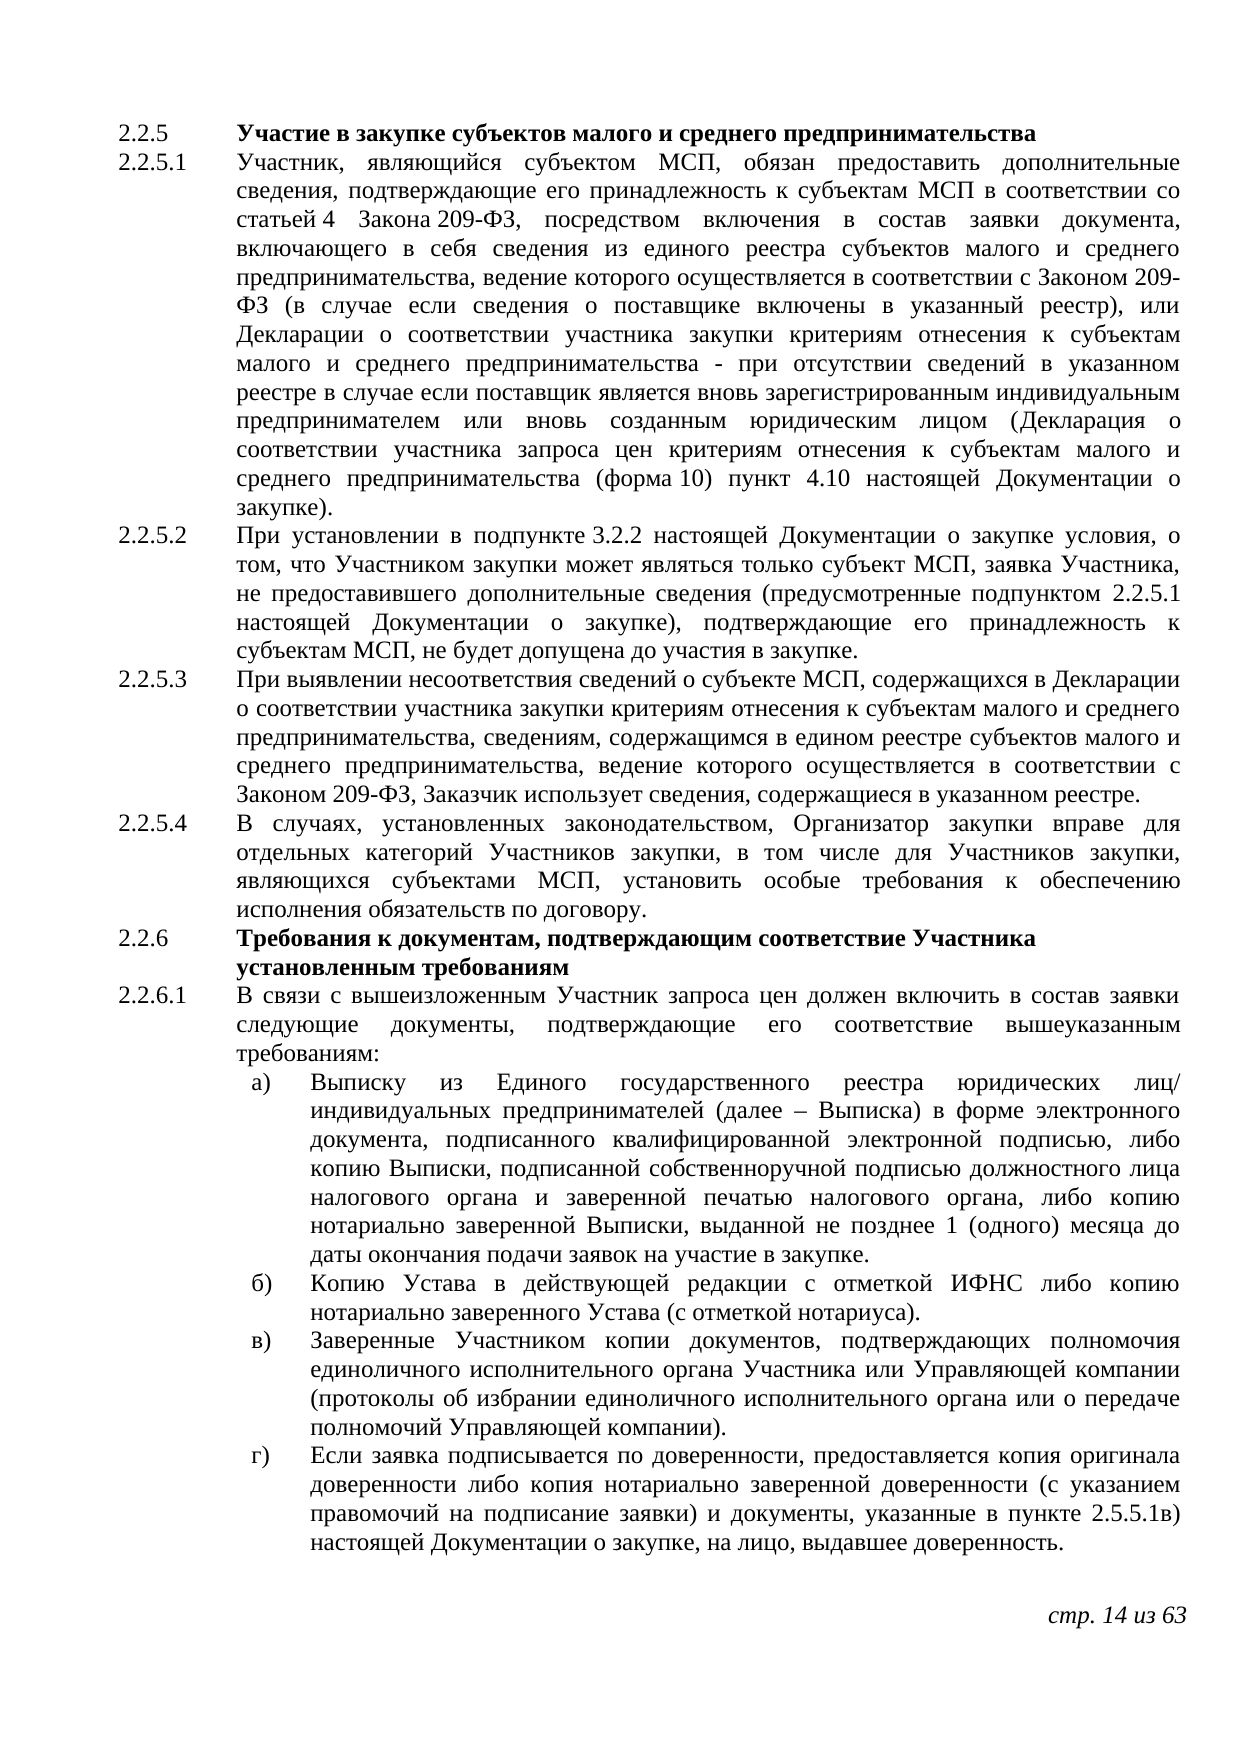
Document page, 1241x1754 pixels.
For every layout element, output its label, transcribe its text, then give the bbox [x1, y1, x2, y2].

list Если заявка подписывается по доверенности, предоставляется копия оригинала доверенности либо копия нотариально заверенной доверенности (с указанием правомочий на подписание заявки) и документы, указанные в пункте 2.5.5.1в) настоящей Документации о закупке, на лицо, выдавшее доверенность. [251, 1441, 1181, 1556]
list Копию Устава в действующей редакции с отметкой ИФНС либо копию нотариально заверенного Устава (с отметкой нотариуса). [251, 1268, 1181, 1326]
list В связи с вышеизложенным Участник запроса цен должен включить в состав заявки следующие документы, подтверждающие его соответствие вышеуказанным требованиям: [118, 981, 1181, 1067]
list Заверенные Участником копии документов, подтверждающих полномочия единоличного исполнительного органа Участника или Управляющей компании (протоколы об избрании единоличного исполнительного органа или о передаче полномочий Управляющей компании). [251, 1326, 1181, 1441]
list Участие в закупке субъектов малого и среднего предпринимательства [118, 118, 1181, 147]
list В случаях, установленных законодательством, Организатор закупки вправе для отдельных категорий Участников закупки, в том числе для Участников закупки, являющихся субъектами МСП, установить особые требования к обеспечению исполнения обязательств по договору. [118, 808, 1181, 923]
list При установлении в подпункте 3.2.2 настоящей Документации о закупке условия, о том, что Участником закупки может являться только субъект МСП, заявка Участника, не предоставившего дополнительные сведения (предусмотренные подпунктом 2.2.5.1 настоящей Документации о закупке), подтверждающие его принадлежность к субъектам МСП, не будет допущена до участия в закупке. [118, 521, 1181, 664]
list Выписку из Единого государственного реестра юридических лиц/ индивидуальных предпринимателей (далее – Выписка) в форме электронного документа, подписанного квалифицированной электронной подписью, либо копию Выписки, подписанной собственноручной подписью должностного лица налогового органа и заверенной печатью налогового органа, либо копию нотариально заверенной Выписки, выданной не позднее 1 (одного) месяца до даты окончания подачи заявок на участие в закупке. [251, 1067, 1181, 1268]
list Требования к документам, подтверждающим соответствие Участника установленным требованиям [118, 923, 1181, 981]
list При выявлении несоответствия сведений о субъекте МСП, содержащихся в Декларации о соответствии участника закупки критериям отнесения к субъектам малого и среднего предпринимательства, сведениям, содержащимся в едином реестре субъектов малого и среднего предпринимательства, ведение которого осуществляется в соответствии с Законом 209-ФЗ, Заказчик использует сведения, содержащиеся в указанном реестре. [118, 664, 1181, 808]
list Участник, являющийся субъектом МСП, обязан предоставить дополнительные сведения, подтверждающие его принадлежность к субъектам МСП в соответствии со статьей 4 Закона 209-ФЗ, посредством включения в состав заявки документа, включающего в себя сведения из единого реестра субъектов малого и среднего предпринимательства, ведение которого осуществляется в соответствии с Законом 209-ФЗ (в случае если сведения о поставщике включены в указанный реестр), или Декларации о соответствии участника закупки критериям отнесения к субъектам малого и среднего предпринимательства - при отсутствии сведений в указанном реестре в случае если поставщик является вновь зарегистрированным индивидуальным предпринимателем или вновь созданным юридическим лицом (Декларация о соответствии участника запроса цен критериям отнесения к субъектам малого и среднего предпринимательства (форма 10) пункт 4.10 настоящей Документации о закупке). [118, 147, 1181, 521]
